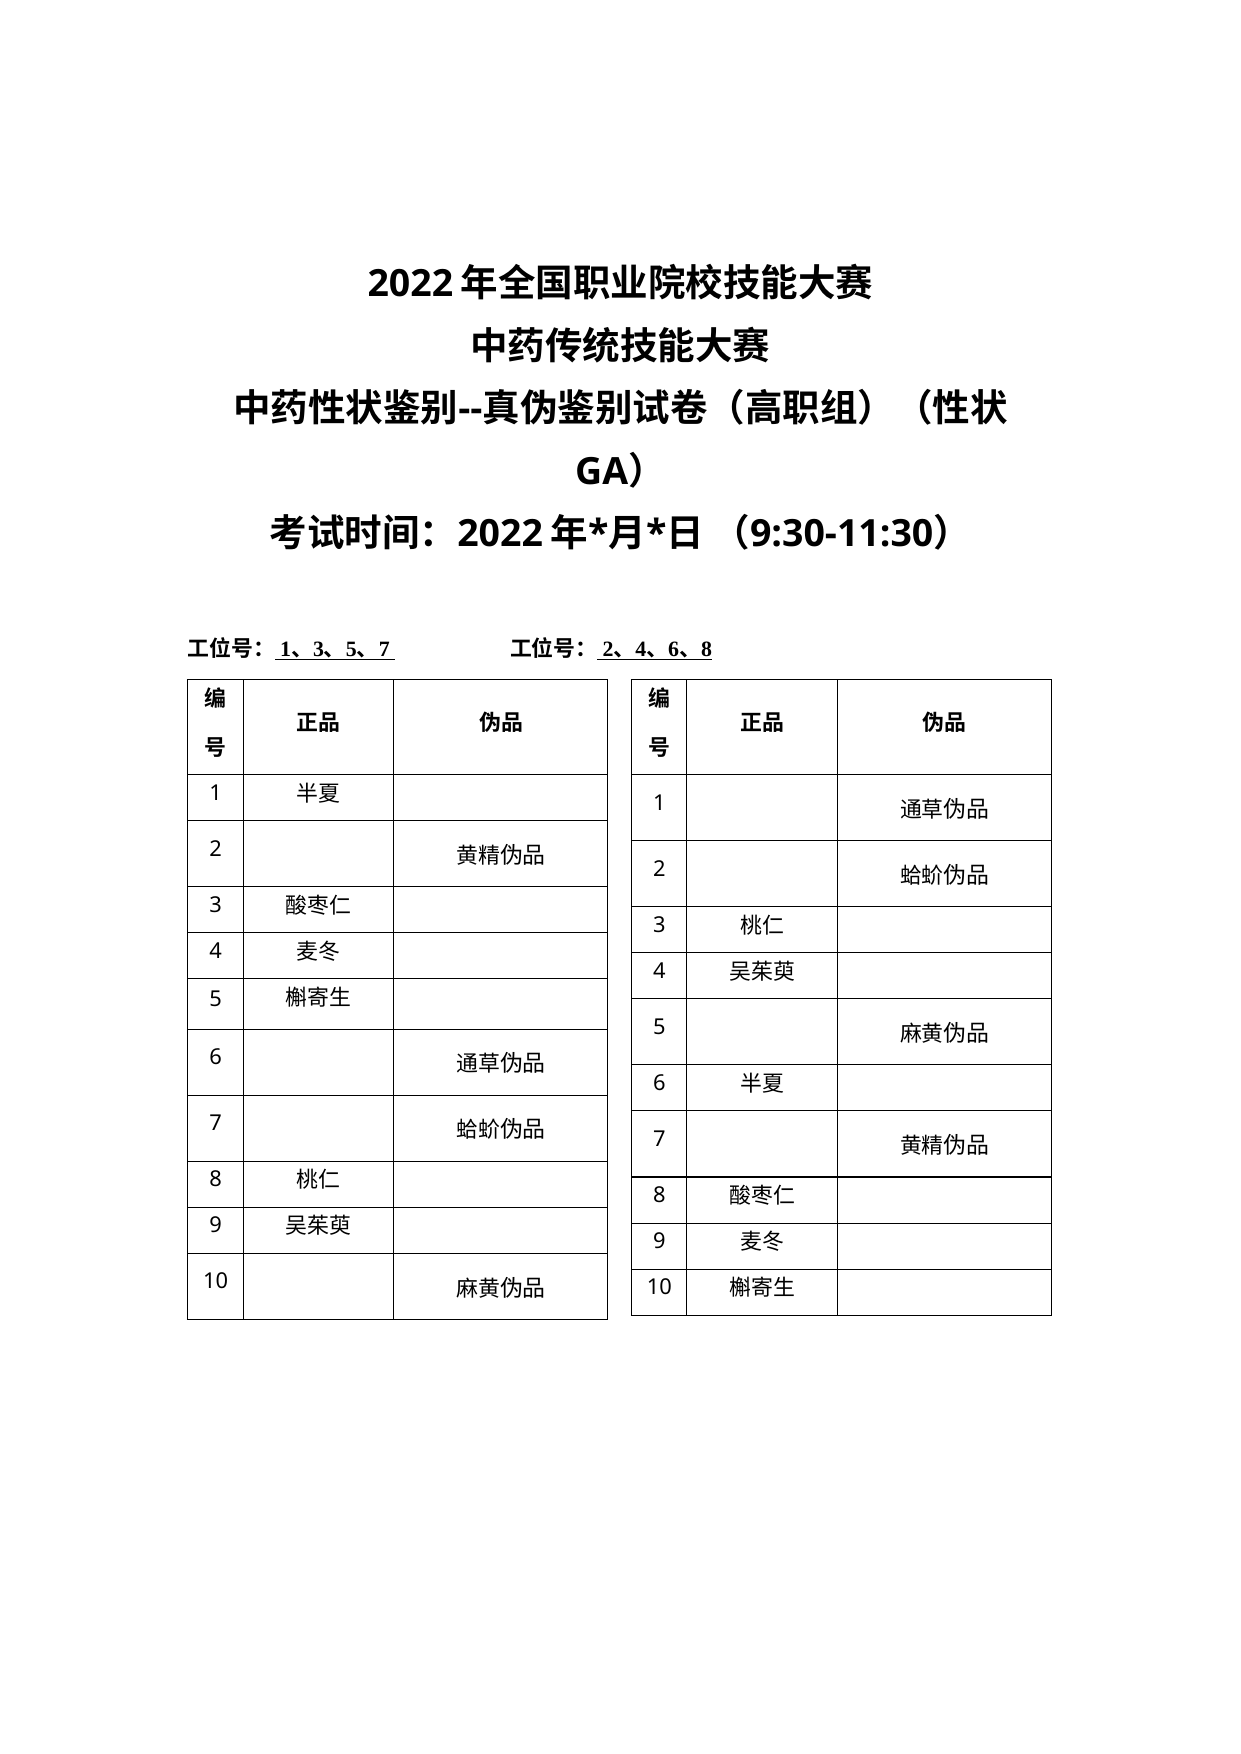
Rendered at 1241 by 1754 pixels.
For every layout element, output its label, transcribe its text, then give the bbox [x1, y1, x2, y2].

text 中药性状鉴别--真伪鉴别试卷（高职组）（性状GA） [187, 378, 1053, 495]
table_header [620, 679, 1064, 1352]
text 工位号： 1、3、5、7 工位号： 2、4、6、8 [187, 631, 1053, 663]
table_header [176, 679, 620, 1352]
text 2022年全国职业院校技能大赛 [187, 253, 1053, 308]
text 考试时间：2022年*月*日 （9:30-11:30） [187, 503, 1053, 558]
text 中药传统技能大赛 [187, 316, 1053, 370]
